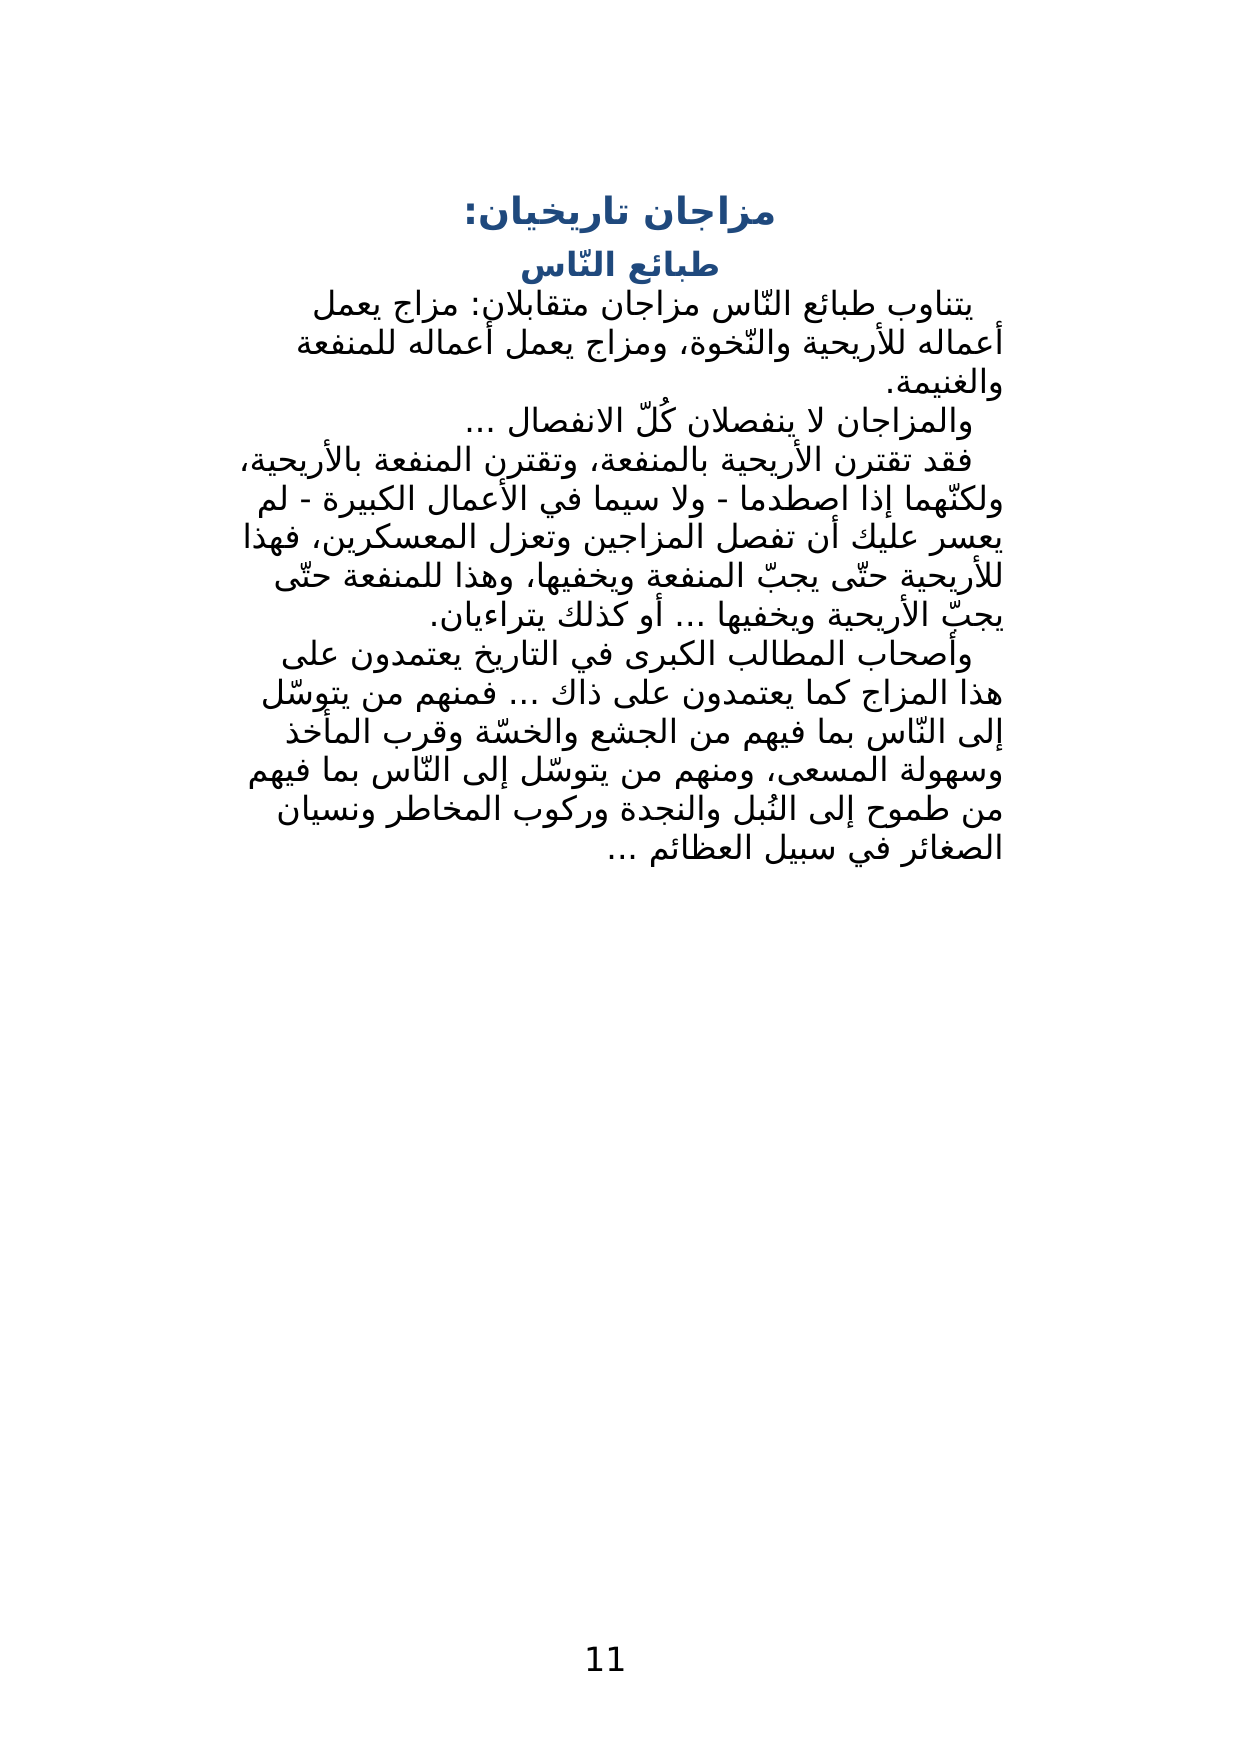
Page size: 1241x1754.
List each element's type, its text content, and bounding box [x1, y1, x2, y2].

text يتناوب طبائع النّاس مزاجان متقابلان: مزاج يعمل أعماله للأريحية والنّخوة، ومزاج يعمل أعماله للمنفعة والغنيمة. [236, 285, 1004, 401]
text والمزاجان لا ينفصلان كُلّ الانفصال ... [236, 401, 1004, 440]
text فقد تقترن الأريحية بالمنفعة، وتقترن المنفعة بالأريحية، ولكنّهما إذا اصطدما - ولا سيما في الأعمال الكبيرة - لم يعسر عليك أن تفصل المزاجين وتعزل المعسكرين، فهذا للأريحية حتّى يجبّ المنفعة ويخفيها، وهذا للمنفعة حتّى يجبّ الأريحية ويخفيها ... أو كذلك يتراءيان. [236, 440, 1004, 634]
subtitle مزاجان تاريخيان: [236, 190, 1004, 233]
text وأصحاب المطالب الكبرى في التاريخ يعتمدون على هذا المزاج كما يعتمدون على ذاك ... فمنهم من يتوسّل إلى النّاس بما فيهم من الجشع والخسّة وقرب المأخذ وسهولة المسعى، ومنهم من يتوسّل إلى النّاس بما فيهم من طموح إلى النُبل والنجدة وركوب المخاطر ونسيان الصغائر في سبيل العظائم ... [236, 634, 1004, 867]
subtitle طبائع النّاس [236, 246, 1004, 285]
